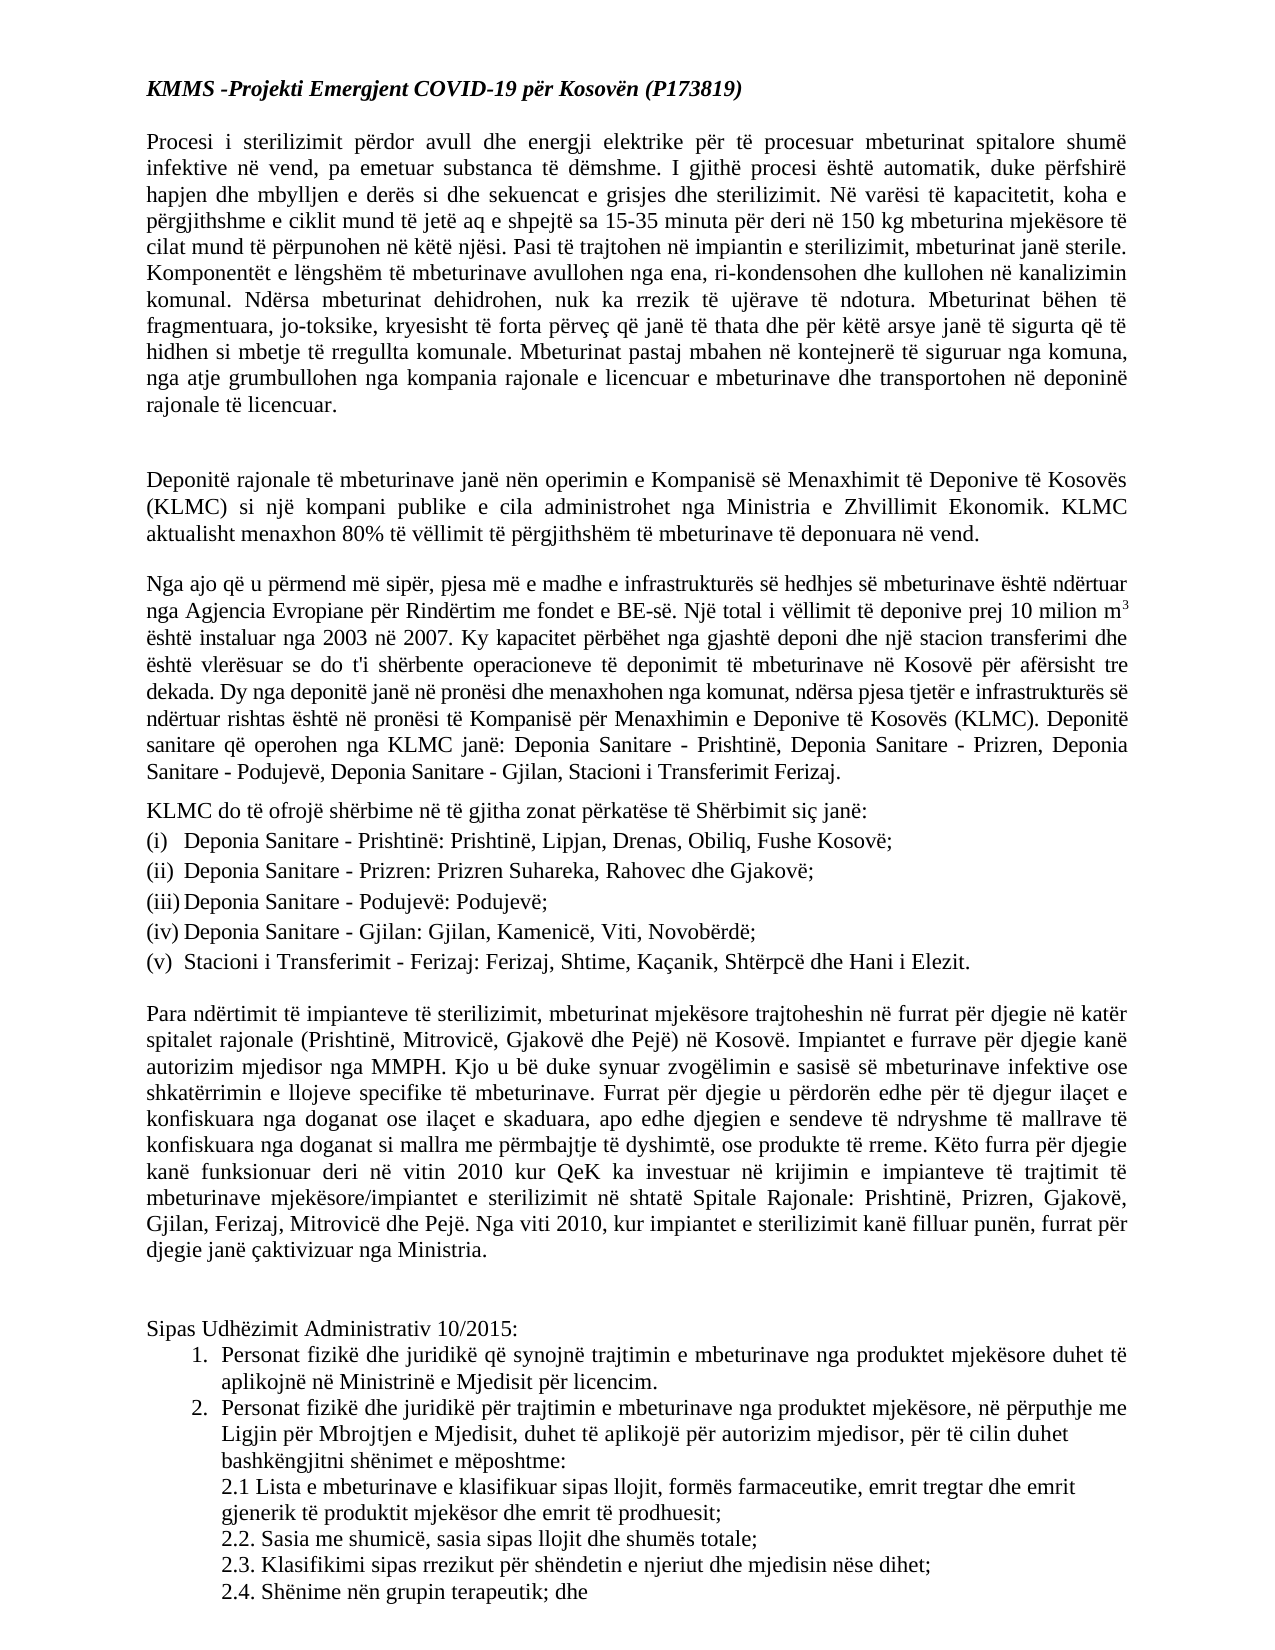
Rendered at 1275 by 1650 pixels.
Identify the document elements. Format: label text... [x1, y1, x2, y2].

text 2.3. Klasifikimi sipas rrezikut për shëndetin e njeriut dhe mjedisin nëse dihet; [221, 1552, 1129, 1578]
text Procesi i sterilizimit përdor avull dhe energji elektrike për të procesuar mbeturinat spitalore shumë infektive në vend, pa emetuar substanca të dëmshme. I gjithë procesi është automatik, duke përfshirë hapjen dhe mbylljen e derës si dhe sekuencat e grisjes dhe sterilizimit. Në varësi të kapacitetit, koha e përgjithshme e ciklit mund të jetë aq e shpejtë sa 15-35 minuta për deri në 150 kg mbeturina mjekësore të cilat mund të përpunohen në këtë njësi. Pasi të trajtohen në impiantin e sterilizimit, mbeturinat janë sterile. Komponentët e lëngshëm të mbeturinave avullohen nga ena, ri-kondensohen dhe kullohen në kanalizimin komunal. Ndërsa mbeturinat dehidrohen, nuk ka rrezik të ujërave të ndotura. Mbeturinat bëhen të fragmentuara, jo-toksike, kryesisht të forta përveç që janë të thata dhe për këtë arsye janë të sigurta që të hidhen si mbetje të rregullta komunale. Mbeturinat pastaj mbahen në kontejnerë të siguruar nga komuna, nga atje grumbullohen nga kompania rajonale e licencuar e mbeturinave dhe transportohen në deponinë rajonale të licencuar. [146, 129, 1129, 417]
text Sipas Udhëzimit Administrativ 10/2015: [146, 1315, 1129, 1342]
list Deponia Sanitare - Gjilan: Gjilan, Kamenicë, Viti, Novobërdë; [146, 918, 1129, 945]
text Nga ajo që u përmend më sipër, pjesa më e madhe e infrastrukturës së hedhjes së mbeturinave është ndërtuar nga Agjencia Evropiane për Rindërtim me fondet e BE-së. Një total i vëllimit të deponive prej 10 milion m3 është instaluar nga 2003 në 2007. Ky kapacitet përbëhet nga gjashtë deponi dhe një stacion transferimi dhe është vlerësuar se do t'i shërbente operacioneve të deponimit të mbeturinave në Kosovë për afërsisht tre dekada. Dy nga deponitë janë në pronësi dhe menaxhohen nga komunat, ndërsa pjesa tjetër e infrastrukturës së ndërtuar rishtas është në pronësi të Kompanisë për Menaxhimin e Deponive të Kosovës (KLMC). Deponitë sanitare që operohen nga KLMC janë: Deponia Sanitare - Prishtinë, Deponia Sanitare - Prizren, Deponia Sanitare - Podujevë, Deponia Sanitare - Gjilan, Stacioni i Transferimit Ferizaj. [146, 570, 1129, 785]
list Deponia Sanitare - Prizren: Prizren Suhareka, Rahovec dhe Gjakovë; [146, 857, 1129, 884]
list Personat fizikë dhe juridikë për trajtimin e mbeturinave nga produktet mjekësore, në përputhje me Ligjin për Mbrojtjen e Mjedisit, duhet të aplikojë për autorizim mjedisor, për të cilin duhet [191, 1394, 1129, 1447]
text 2.1 Lista e mbeturinave e klasifikuar sipas llojit, formës farmaceutike, emrit tregtar dhe emrit gjenerik të produktit mjekësor dhe emrit të prodhuesit; [221, 1474, 1129, 1526]
list Deponia Sanitare - Podujevë: Podujevë; [146, 888, 1129, 914]
text 2.4. Shënime nën grupin terapeutik; dhe [221, 1578, 1129, 1605]
text KLMC do të ofrojë shërbime në të gjitha zonat përkatëse të Shërbimit siç janë: [146, 797, 1129, 823]
list Deponia Sanitare - Prishtinë: Prishtinë, Lipjan, Drenas, Obiliq, Fushe Kosovë; [146, 827, 1129, 854]
list Stacioni i Transferimit - Ferizaj: Ferizaj, Shtime, Kaçanik, Shtërpcë dhe Hani i Elezit. [146, 948, 1129, 975]
text Para ndërtimit të impianteve të sterilizimit, mbeturinat mjekësore trajtoheshin në furrat për djegie në katër spitalet rajonale (Prishtinë, Mitrovicë, Gjakovë dhe Pejë) në Kosovë. Impiantet e furrave për djegie kanë autorizim mjedisor nga MMPH. Kjo u bë duke synuar zvogëlimin e sasisë së mbeturinave infektive ose shkatërrimin e llojeve specifike të mbeturinave. Furrat për djegie u përdorën edhe për të djegur ilaçet e konfiskuara nga doganat ose ilaçet e skaduara, apo edhe djegien e sendeve të ndryshme të mallrave të konfiskuara nga doganat si mallra me përmbajtje të dyshimtë, ose produkte të rreme. Këto furra për djegie kanë funksionuar deri në vitin 2010 kur QeK ka investuar në krijimin e impianteve të trajtimit të mbeturinave mjekësore/impiantet e sterilizimit në shtatë Spitale Rajonale: Prishtinë, Prizren, Gjakovë, Gjilan, Ferizaj, Mitrovicë dhe Pejë. Nga viti 2010, kur impiantet e sterilizimit kanë filluar punën, furrat për djegie janë çaktivizuar nga Ministria. [146, 1001, 1129, 1263]
list Personat fizikë dhe juridikë që synojnë trajtimin e mbeturinave nga produktet mjekësore duhet të aplikojnë në Ministrinë e Mjedisit për licencim. [191, 1342, 1129, 1394]
text Deponitë rajonale të mbeturinave janë nën operimin e Kompanisë së Menaxhimit të Deponive të Kosovës (KLMC) si një kompani publike e cila administrohet nga Ministria e Zhvillimit Ekonomik. KLMC aktualisht menaxhon 80% të vëllimit të përgjithshëm të mbeturinave të deponuara në vend. [146, 466, 1129, 547]
text bashkëngjitni shënimet e mëposhtme: [221, 1447, 1129, 1474]
text 2.2. Sasia me shumicë, sasia sipas llojit dhe shumës totale; [221, 1526, 1129, 1552]
